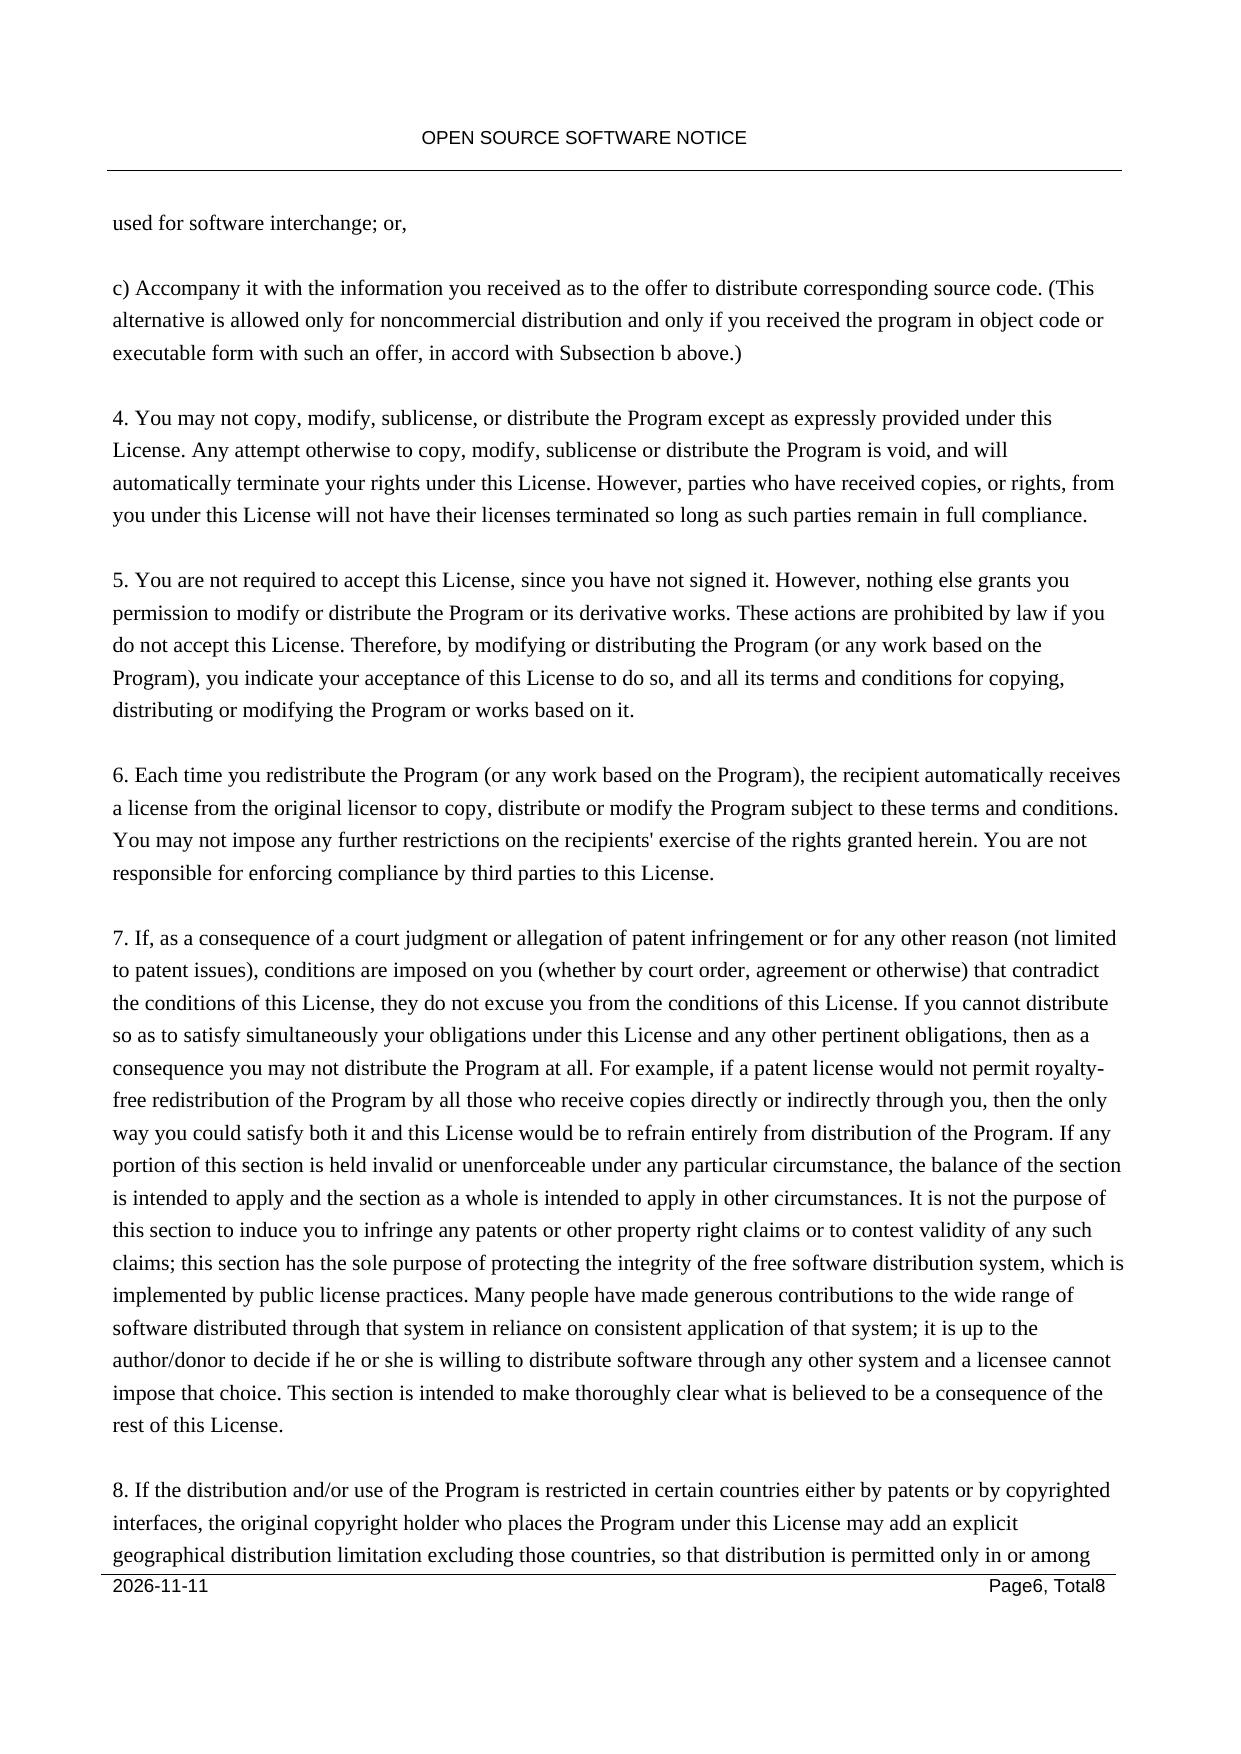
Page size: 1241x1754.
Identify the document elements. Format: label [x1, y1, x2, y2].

text [112, 206, 1128, 1571]
